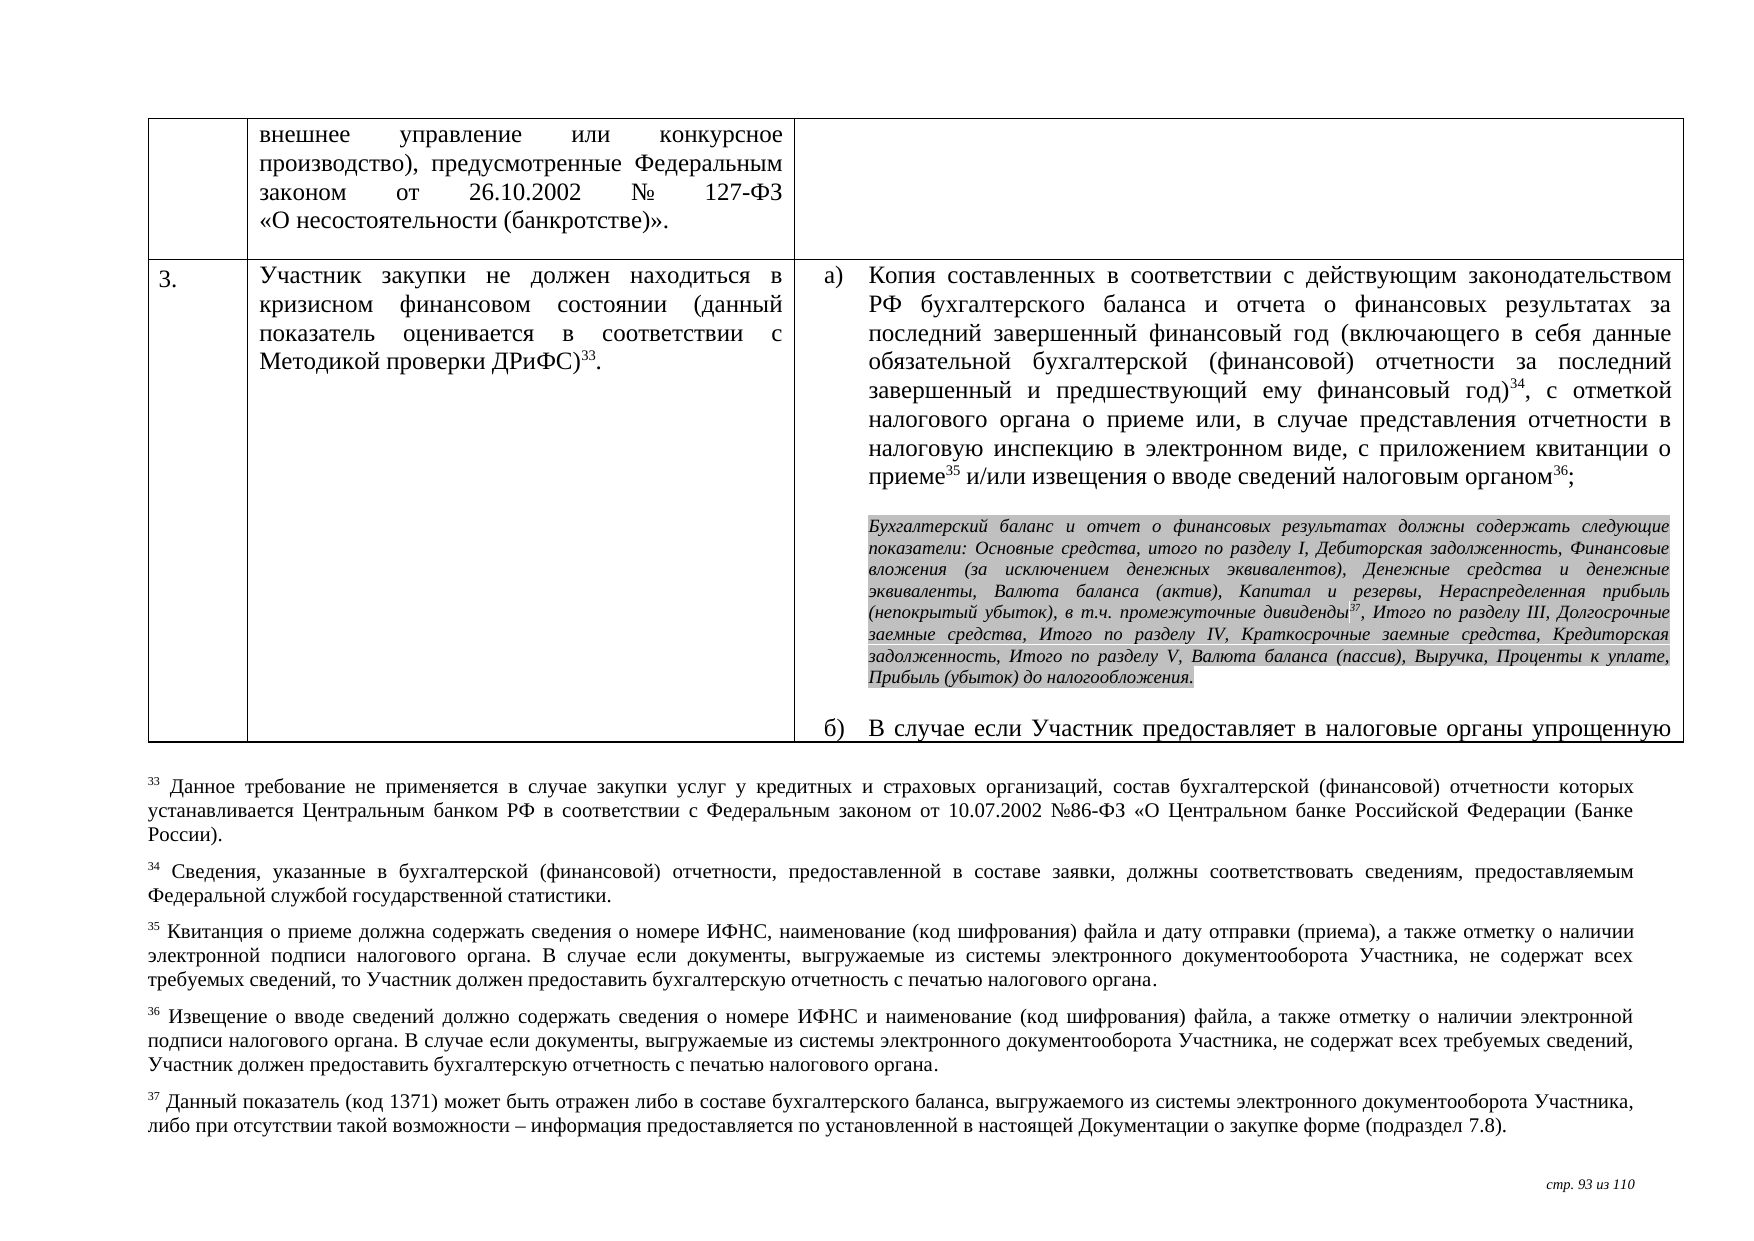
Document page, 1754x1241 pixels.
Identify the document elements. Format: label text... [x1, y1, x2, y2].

table_cell Копия составленных в соответствии с действующим законодательством РФ бухгалтерского баланса и отчета о финансовых результатах за последний завершенный финансовый год (включающего в себя данные обязательной бухгалтерской (финансовой) отчетности за последний завершенный и предшествующий ему финансовый год), с отметкой налогового органа о приеме или, в случае представления отчетности в налоговую инспекцию в электронном виде, с приложением квитанции о приеме и/или извещения о вводе сведений налоговым органом; Бухгалтерский баланс и отчет о финансовых результатах должны содержать следующие показатели: Основные средства, итого по разделу I, Дебиторская задолженность, Финансовые вложения (за исключением денежных эквивалентов), Денежные средства и денежные эквиваленты, Валюта баланса (актив), Капитал и резервы, Нераспределенная прибыль (непокрытый убыток), в т.ч. промежуточные дивиденды, Итого по разделу III, Долгосрочные заемные средства, Итого по разделу IV, Краткосрочные заемные средства, Кредиторская задолженность, Итого по разделу V, Валюта баланса (пассив), Выручка, Проценты к уплате, Прибыль (убыток) до налогообложения. В случае если Участник предоставляет в налоговые органы упрощенную бухгалтерскую (финансовую) отчетность, ему необходимо предоставить в составе заявки копию данной отчетности с отметкой налогового органа о приеме или, в случае представления отчетности в налоговую инспекцию в электронном виде, с приложением квитанции о приеме и/или извещения о вводе сведений налоговым органом, а также дополнительно сведения о размере всех требуемых показателей по установленной в настоящей Документации о закупке форме (подраздел 7.8) по данным отчетных периодов, содержащихся в предоставленной упрощенной бухгалтерской (финансовой) отчетности. Иные участники закупки (индивидуальные предприниматели и иностранные лица), имеющие право не вести бухгалтерский учет в соответствии с п.2 ст.6 Федерального закона от 06.12.2011 №402-ФЗ «О бухгалтерском учете», предоставляют данные за последний завершенный и предшествующий ему финансовый год по установленной в Документации о закупке форме — Данные бухгалтерской (финансовой) отчетности (форма 8) (подраздел 7.8), заверенные подписями индивидуального предпринимателя / руководителя и главного бухгалтера, а также печатью Участника (при наличии таковой). Вновь зарегистрированные участники, на момент подачи заявки не предоставлявшие в соответствии с действующим законодательством РФ в налоговые органы бухгалтерскую (финансовую) отчетность за завершенный финансовый год, предоставляют заверенную подписями руководителя и главного бухгалтера, а также печатью Участника (при наличии таковой) копию составленной в соответствии с требованиями действующего законодательства РФ промежуточной бухгалтерской (финансовой) отчетности (за последний завершенный квартал), содержащую все вышеперечисленные показатели, либо данные по установленной в Документации о закупке форме — Данные бухгалтерской (финансовой) отчетности (форма 8) (подраздел 7.8). [795, 260, 1683, 741]
table_cell [149, 260, 247, 741]
table_cell Участник закупки не должен находиться в кризисном финансовом состоянии (данный показатель оценивается в соответствии с Методикой проверки ДРиФС). [248, 260, 794, 741]
table_cell [149, 119, 247, 259]
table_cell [248, 119, 794, 259]
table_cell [795, 119, 1683, 259]
